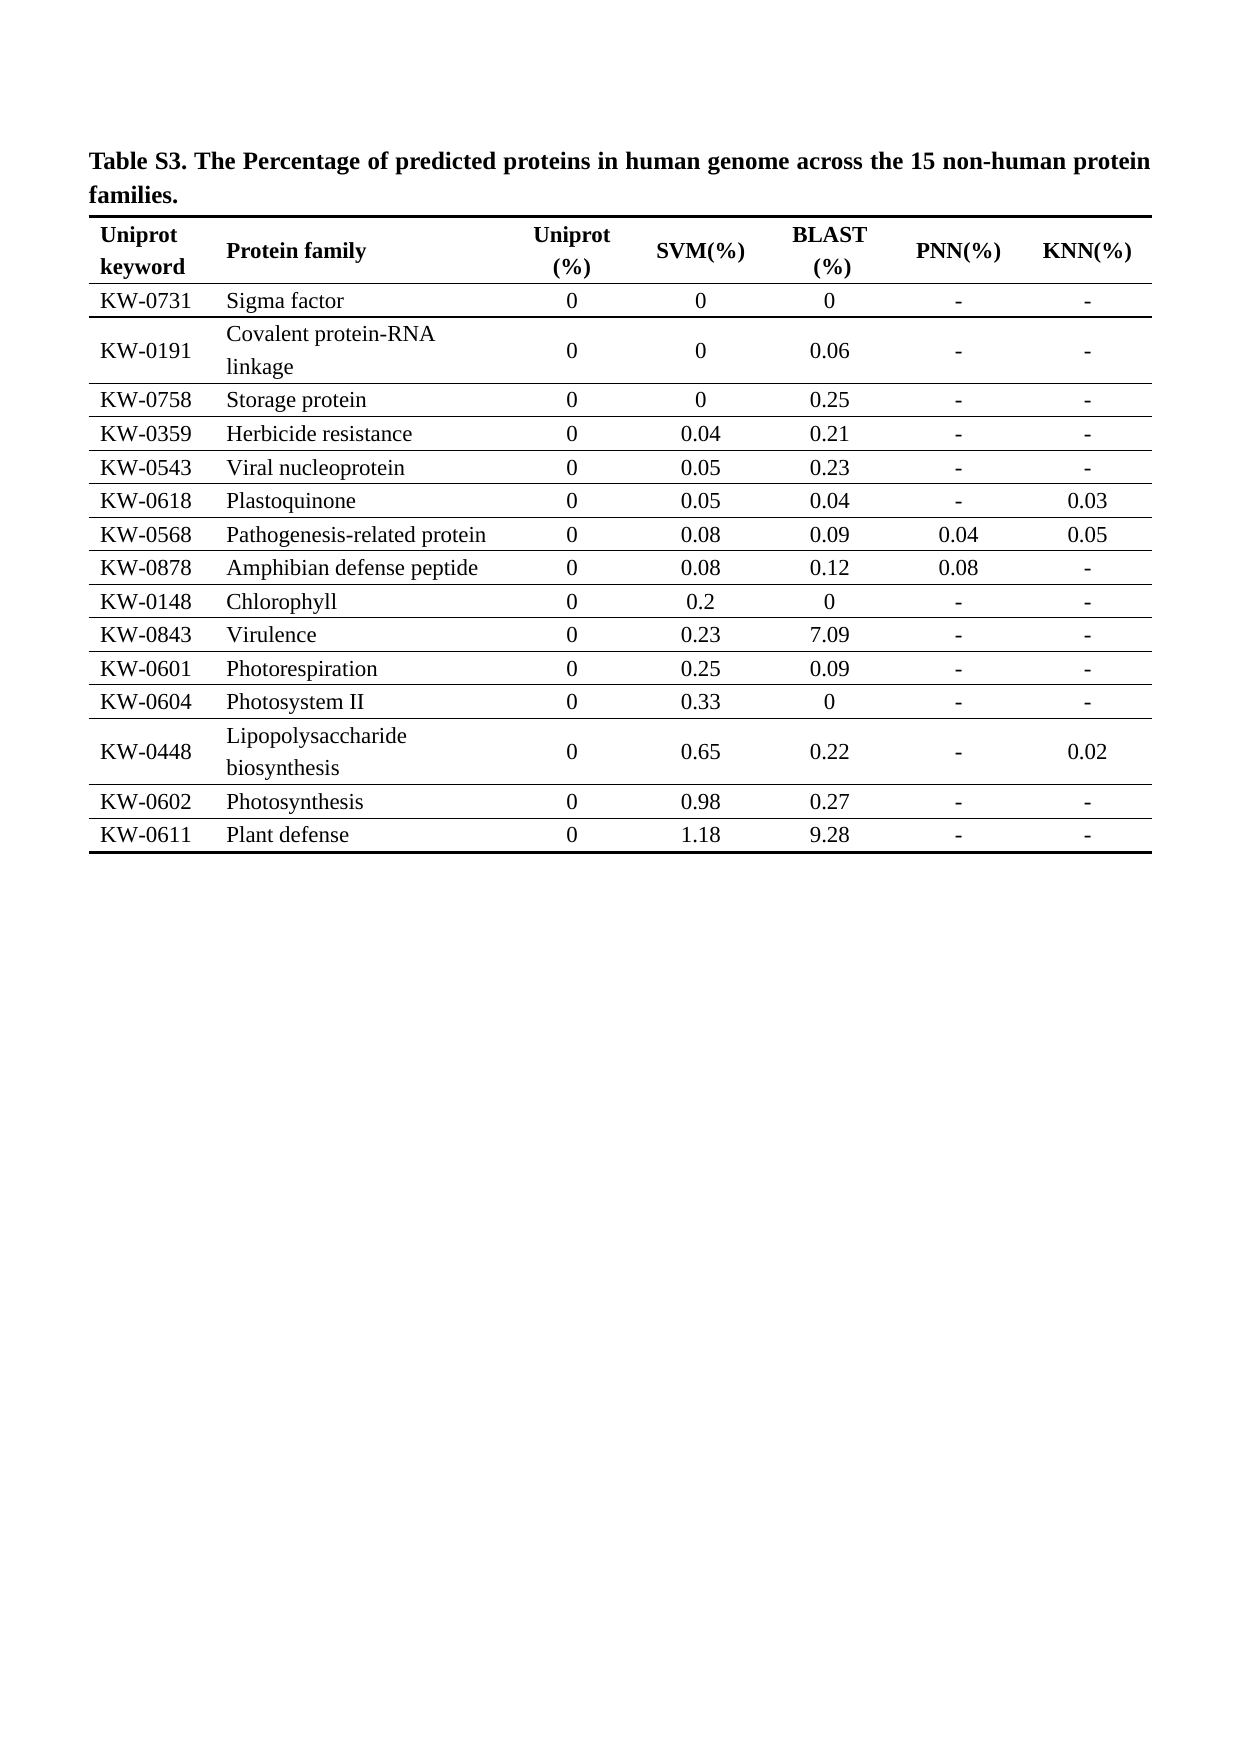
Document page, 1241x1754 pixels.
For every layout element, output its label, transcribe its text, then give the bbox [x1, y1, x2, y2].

table_cell - [894, 451, 1023, 483]
table_cell - [894, 284, 1023, 316]
table_cell KW-0359 [89, 417, 215, 449]
table_cell Pathogenesis-related protein [215, 518, 507, 550]
table_header Protein family [215, 218, 507, 283]
table_cell - [894, 785, 1023, 817]
table_cell KW-0731 [89, 284, 215, 316]
table_cell Storage protein [215, 384, 507, 416]
table_cell - [894, 819, 1023, 851]
table_cell 0 [507, 451, 636, 483]
table_cell 0.33 [636, 685, 765, 718]
table_cell Sigma factor [215, 284, 507, 316]
table_cell KW-0843 [89, 618, 215, 651]
table_cell 0 [507, 518, 636, 550]
table_cell 0.25 [636, 652, 765, 684]
table_cell - [894, 618, 1023, 651]
table_cell KW-0618 [89, 484, 215, 517]
table_cell 0 [507, 652, 636, 684]
table_cell 0 [765, 585, 894, 617]
table_cell 0 [765, 685, 894, 718]
table_cell - [1023, 652, 1152, 684]
table_cell Chlorophyll [215, 585, 507, 617]
table_cell - [1023, 618, 1152, 651]
table_cell KW-0148 [89, 585, 215, 617]
table_cell 0.23 [636, 618, 765, 651]
table_cell 0.09 [765, 652, 894, 684]
table_cell - [1023, 384, 1152, 416]
table_cell 9.28 [765, 819, 894, 851]
table_cell - [1023, 585, 1152, 617]
table_cell - [1023, 284, 1152, 316]
table_cell 0.12 [765, 551, 894, 584]
table_cell 0 [636, 284, 765, 316]
table_cell 0.04 [765, 484, 894, 517]
table_cell 0.06 [765, 318, 894, 382]
table_cell 0.03 [1023, 484, 1152, 517]
table_cell Viral nucleoprotein [215, 451, 507, 483]
table_cell 0.98 [636, 785, 765, 817]
table_cell 0 [636, 384, 765, 416]
table_cell 0.23 [765, 451, 894, 483]
table_cell - [1023, 685, 1152, 718]
table_cell Plant defense [215, 819, 507, 851]
table_cell 0.08 [636, 518, 765, 550]
table_cell 0 [507, 284, 636, 316]
table_header KNN(%) [1023, 218, 1152, 283]
table_cell 0 [507, 551, 636, 584]
table_cell Virulence [215, 618, 507, 651]
table_cell - [894, 417, 1023, 449]
table_cell KW-0611 [89, 819, 215, 851]
table_cell KW-0758 [89, 384, 215, 416]
table_cell 0.09 [765, 518, 894, 550]
table_cell 0.65 [636, 719, 765, 784]
table_cell 0.2 [636, 585, 765, 617]
table_header PNN(%) [894, 218, 1023, 283]
table_cell 7.09 [765, 618, 894, 651]
table_cell - [894, 652, 1023, 684]
table_cell 1.18 [636, 819, 765, 851]
table_cell Photorespiration [215, 652, 507, 684]
table_cell - [894, 685, 1023, 718]
table_cell 0 [507, 417, 636, 449]
table_cell Amphibian defense peptide [215, 551, 507, 584]
table_cell - [1023, 785, 1152, 817]
table_cell 0 [507, 384, 636, 416]
table_cell 0.05 [636, 484, 765, 517]
table_cell KW-0878 [89, 551, 215, 584]
table_cell 0 [507, 318, 636, 382]
table_header Uniprot keyword [89, 218, 215, 283]
table_cell KW-0602 [89, 785, 215, 817]
table_cell - [1023, 551, 1152, 584]
table_cell 0.08 [894, 551, 1023, 584]
table_cell 0 [507, 585, 636, 617]
table_cell 0 [507, 785, 636, 817]
table_cell 0.21 [765, 417, 894, 449]
table_cell 0.25 [765, 384, 894, 416]
table_cell - [1023, 819, 1152, 851]
table_cell Covalent protein-RNA linkage [215, 318, 507, 382]
table_cell - [1023, 417, 1152, 449]
table_cell 0 [507, 685, 636, 718]
table_cell - [894, 484, 1023, 517]
table_cell 0.08 [636, 551, 765, 584]
table_cell KW-0543 [89, 451, 215, 483]
table_cell 0 [636, 318, 765, 382]
table_cell KW-0604 [89, 685, 215, 718]
table_cell - [1023, 451, 1152, 483]
table_cell - [894, 719, 1023, 784]
table_cell 0 [507, 819, 636, 851]
table_cell KW-0601 [89, 652, 215, 684]
text Table S3. The Percentage of predicted proteins in human genome across the 15 non-human protein families. [89, 146, 1152, 209]
table_cell 0.05 [636, 451, 765, 483]
table_cell Herbicide resistance [215, 417, 507, 449]
table_header SVM(%) [636, 218, 765, 283]
table_cell 0.04 [636, 417, 765, 449]
table_cell 0.04 [894, 518, 1023, 550]
table_header BLAST (%) [765, 218, 894, 283]
table_cell Photosystem II [215, 685, 507, 718]
table_cell - [894, 318, 1023, 382]
table_cell 0.05 [1023, 518, 1152, 550]
table_cell 0 [507, 484, 636, 517]
table_cell KW-0191 [89, 318, 215, 382]
table_cell 0 [507, 719, 636, 784]
table_cell Photosynthesis [215, 785, 507, 817]
table_cell KW-0568 [89, 518, 215, 550]
table_cell - [1023, 318, 1152, 382]
table_cell 0 [765, 284, 894, 316]
table_cell Lipopolysaccharide biosynthesis [215, 719, 507, 784]
table_cell - [894, 384, 1023, 416]
table_cell 0 [507, 618, 636, 651]
table_cell 0.22 [765, 719, 894, 784]
table_header Uniprot (%) [507, 218, 636, 283]
table_cell 0.27 [765, 785, 894, 817]
table_cell KW-0448 [89, 719, 215, 784]
table_cell 0.02 [1023, 719, 1152, 784]
table_cell Plastoquinone [215, 484, 507, 517]
table_cell - [894, 585, 1023, 617]
